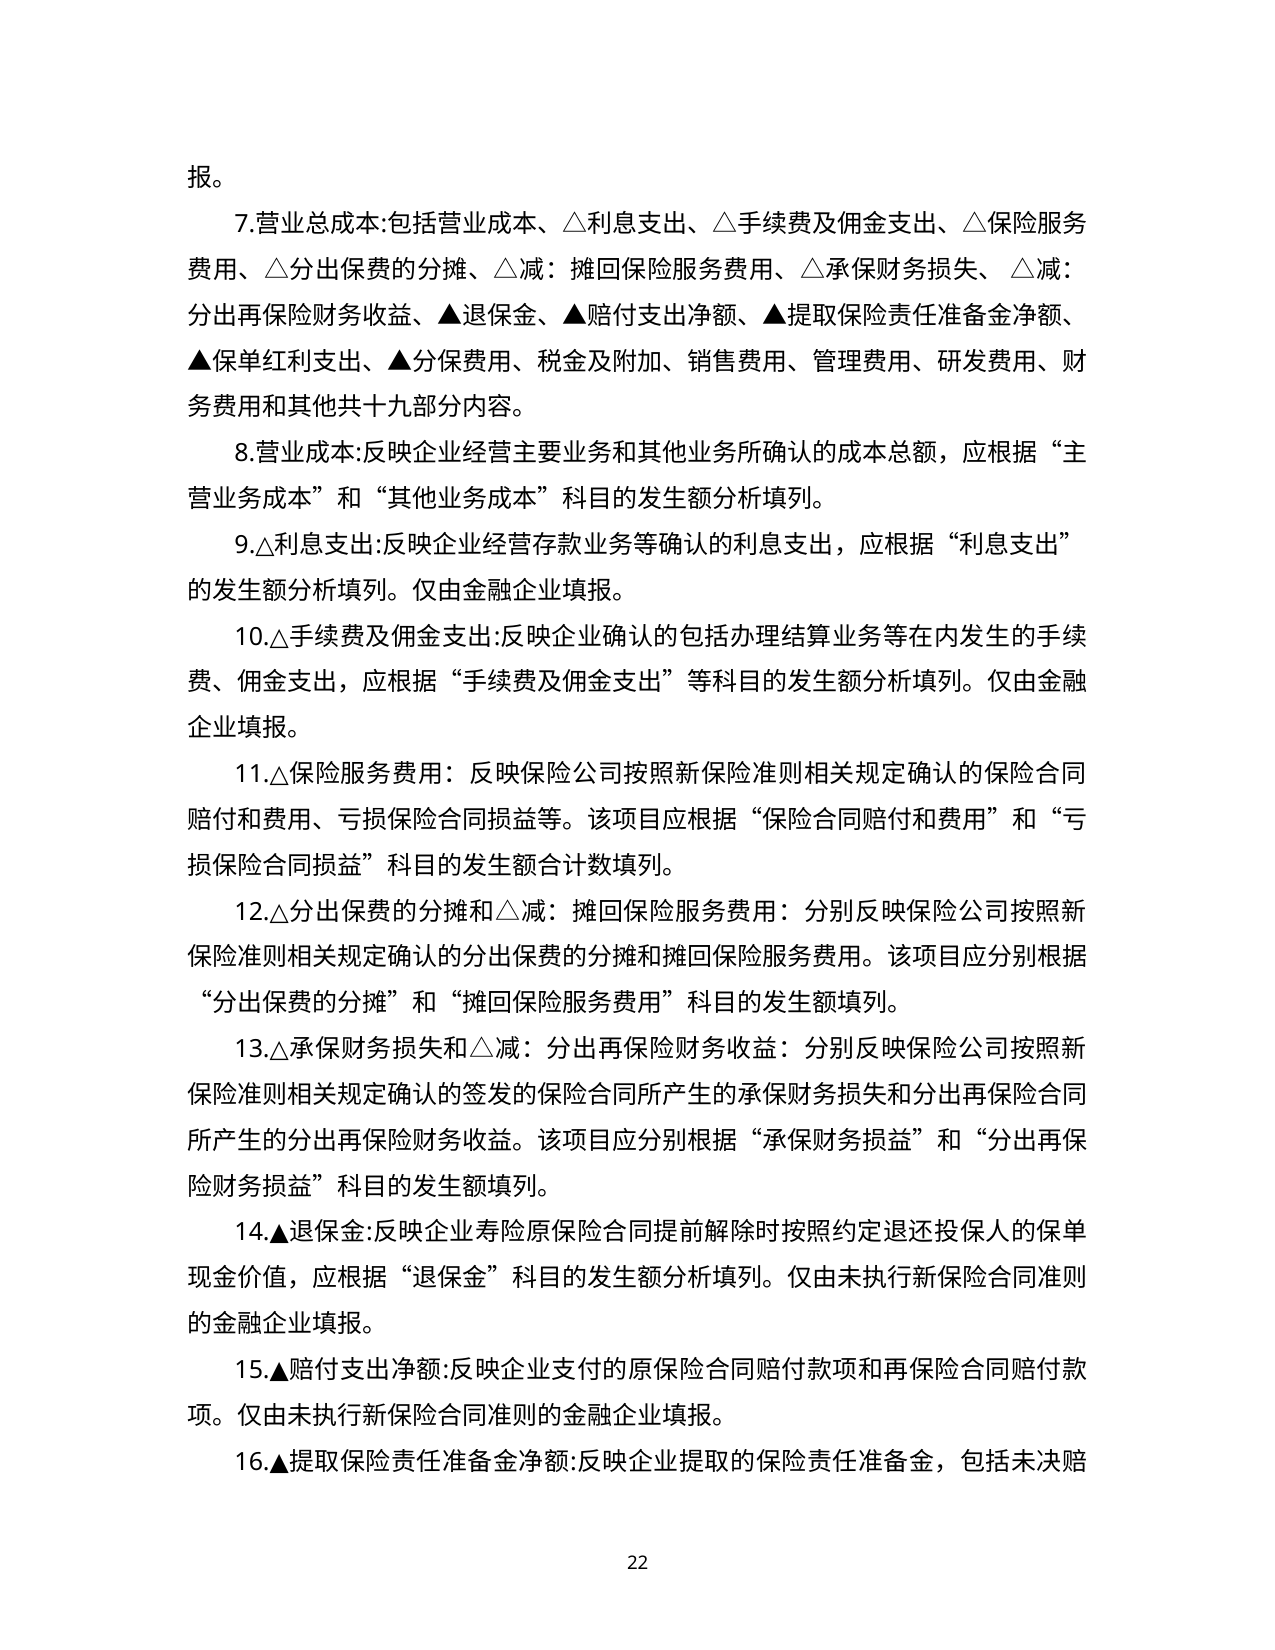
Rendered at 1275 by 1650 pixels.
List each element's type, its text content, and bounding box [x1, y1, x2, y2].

text 12.△分出保费的分摊和△减：摊回保险服务费用：分别反映保险公司按照新保险准则相关规定确认的分出保费的分摊和摊回保险服务费用。该项目应分别根据“分出保费的分摊”和“摊回保险服务费用”科目的发生额填列。 [187, 883, 1087, 1021]
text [187, 1433, 1087, 1479]
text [187, 150, 1087, 196]
text 15.▲赔付支出净额:反映企业支付的原保险合同赔付款项和再保险合同赔付款项。仅由未执行新保险合同准则的金融企业填报。 [187, 1342, 1087, 1433]
text 8.营业成本:反映企业经营主要业务和其他业务所确认的成本总额，应根据“主营业务成本”和“其他业务成本”科目的发生额分析填列。 [187, 425, 1087, 517]
text 13.△承保财务损失和△减：分出再保险财务收益：分别反映保险公司按照新保险准则相关规定确认的签发的保险合同所产生的承保财务损失和分出再保险合同所产生的分出再保险财务收益。该项目应分别根据“承保财务损益”和“分出再保险财务损益”科目的发生额填列。 [187, 1021, 1087, 1204]
text 7.营业总成本:包括营业成本、△利息支出、△手续费及佣金支出、△保险服务费用、△分出保费的分摊、△减：摊回保险服务费用、△承保财务损失、 △减：分出再保险财务收益、▲退保金、▲赔付支出净额、▲提取保险责任准备金净额、▲保单红利支出、▲分保费用、税金及附加、销售费用、管理费用、研发费用、财务费用和其他共十九部分内容。 [187, 196, 1087, 425]
text 9.△利息支出:反映企业经营存款业务等确认的利息支出，应根据“利息支出”的发生额分析填列。仅由金融企业填报。 [187, 517, 1087, 608]
text 10.△手续费及佣金支出:反映企业确认的包括办理结算业务等在内发生的手续费、佣金支出，应根据“手续费及佣金支出”等科目的发生额分析填列。仅由金融企业填报。 [187, 608, 1087, 746]
text 14.▲退保金:反映企业寿险原保险合同提前解除时按照约定退还投保人的保单现金价值，应根据“退保金”科目的发生额分析填列。仅由未执行新保险合同准则的金融企业填报。 [187, 1204, 1087, 1342]
text 11.△保险服务费用：反映保险公司按照新保险准则相关规定确认的保险合同赔付和费用、亏损保险合同损益等。该项目应根据“保险合同赔付和费用”和“亏损保险合同损益”科目的发生额合计数填列。 [187, 746, 1087, 883]
